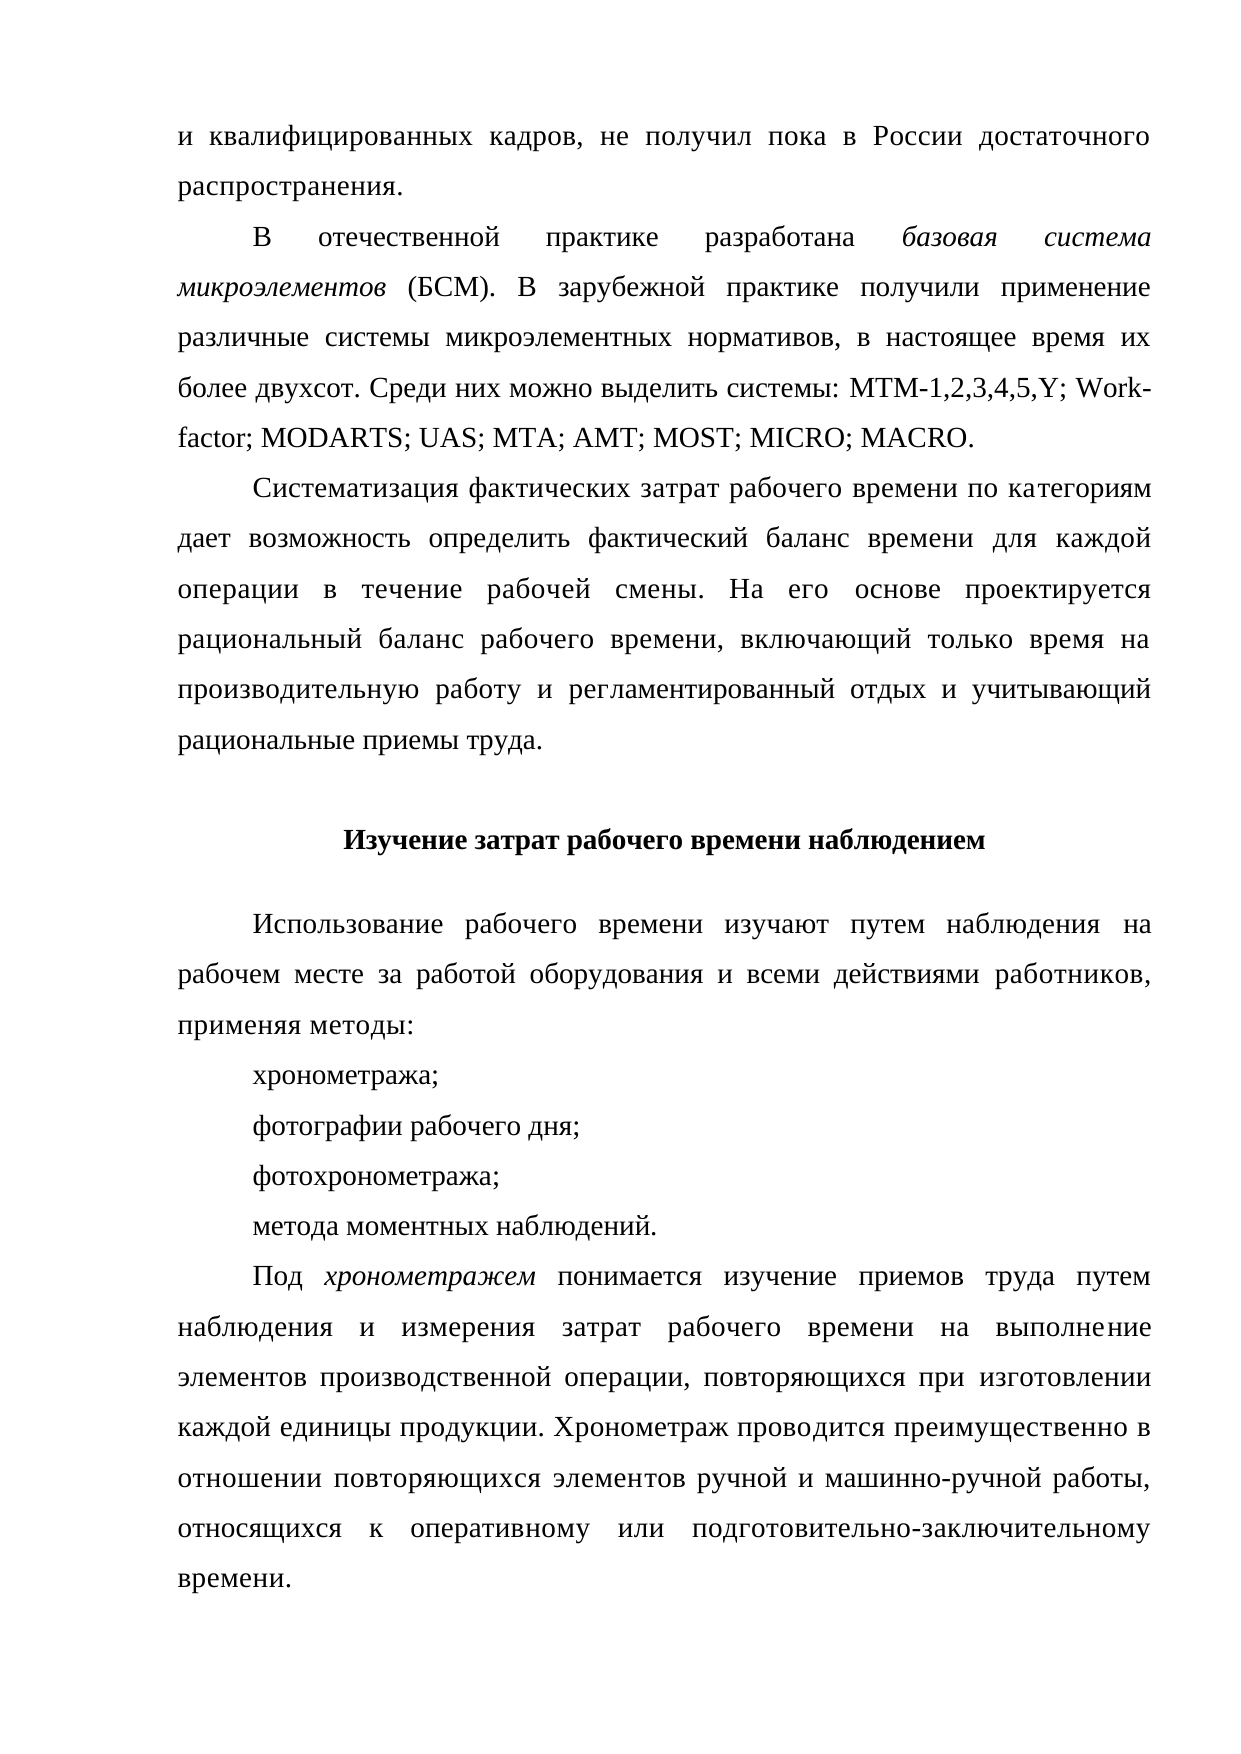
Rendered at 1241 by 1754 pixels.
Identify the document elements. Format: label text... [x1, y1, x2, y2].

text Использование рабочего времени изучают путем наблюдения на рабочем месте за работой оборудования и всеми действиями работников, применяя методы: [177, 906, 1152, 1041]
text фотохронометража; [177, 1158, 1152, 1191]
text Систематизация фактических затрат рабочего времени по категориям дает возможность определить фактический баланс времени для каждой операции в течение рабочей смены. На его основе проектируется рациональный баланс рабочего времени, включающий только время на производительную работу и регламентированный отдых и учитывающий рациональные приемы труда. [177, 470, 1152, 755]
text В отечественной практике разработана базовая система микроэлементов (БСМ). В зарубежной практике получили применение различные системы микроэлементных нормативов, в настоящее время их более двухсот. Среди них можно выделить системы: MTM-1,2,3,4,5,Y; Work-factor; MODARTS; UAS; MTA; AMT; MOST; MICRO; MACRO. [177, 219, 1152, 453]
text Под хронометражем понимается изучение приемов труда путем наблюдения и измерения затрат рабочего времени на выполнение элементов производственной операции, повторяющихся при изготовлении каждой единицы продукции. Хронометраж проводится преимущественно в отношении повторяющихся элементов ручной и машинно-ручной работы, относящихся к оперативному или подготовительно-заключительному времени. [177, 1258, 1152, 1594]
text метода моментных наблюдений. [177, 1208, 1152, 1242]
subtitle Изучение затрат рабочего времени наблюдением [177, 822, 1152, 856]
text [177, 118, 1152, 202]
text хронометража; [177, 1057, 1152, 1091]
text фотографии рабочего дня; [177, 1108, 1152, 1141]
